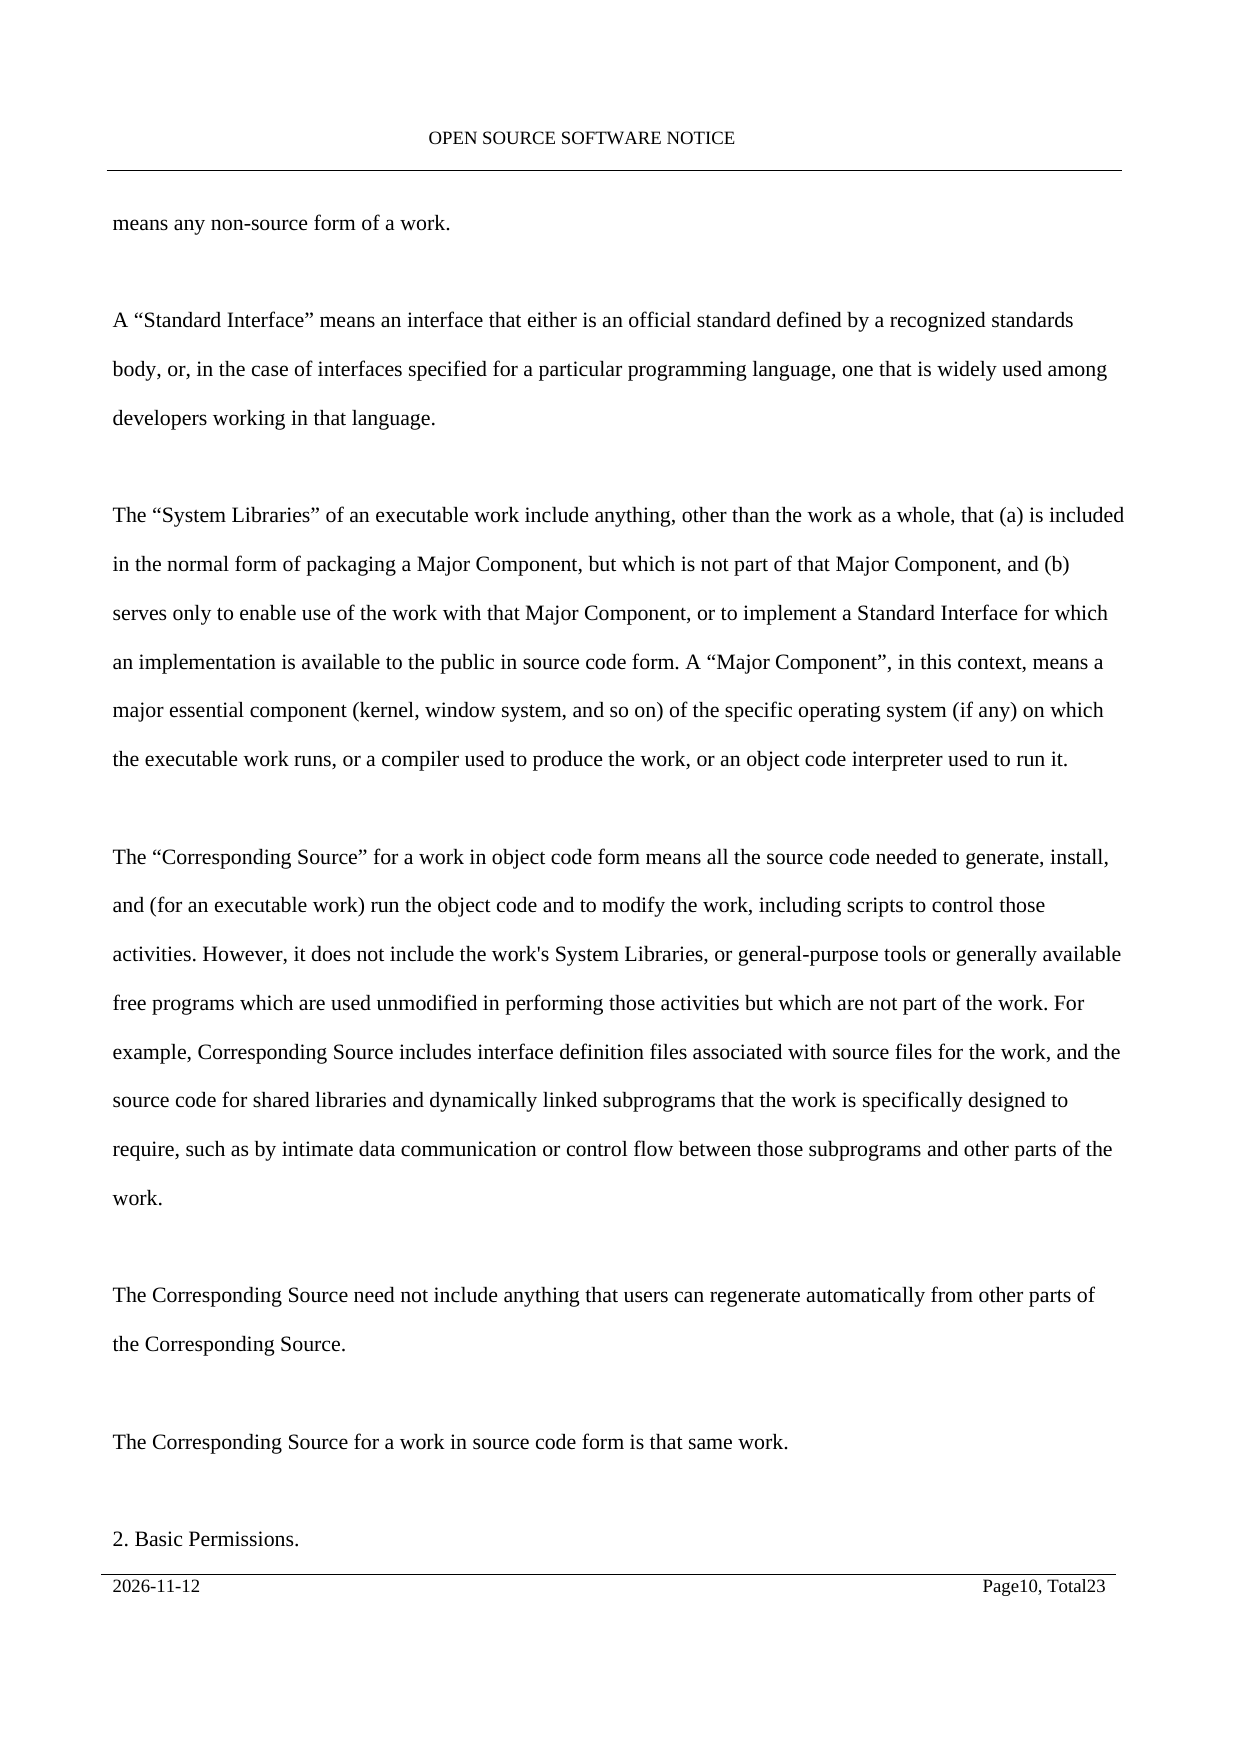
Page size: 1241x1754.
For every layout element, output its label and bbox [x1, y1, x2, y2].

text [112, 206, 1128, 1555]
